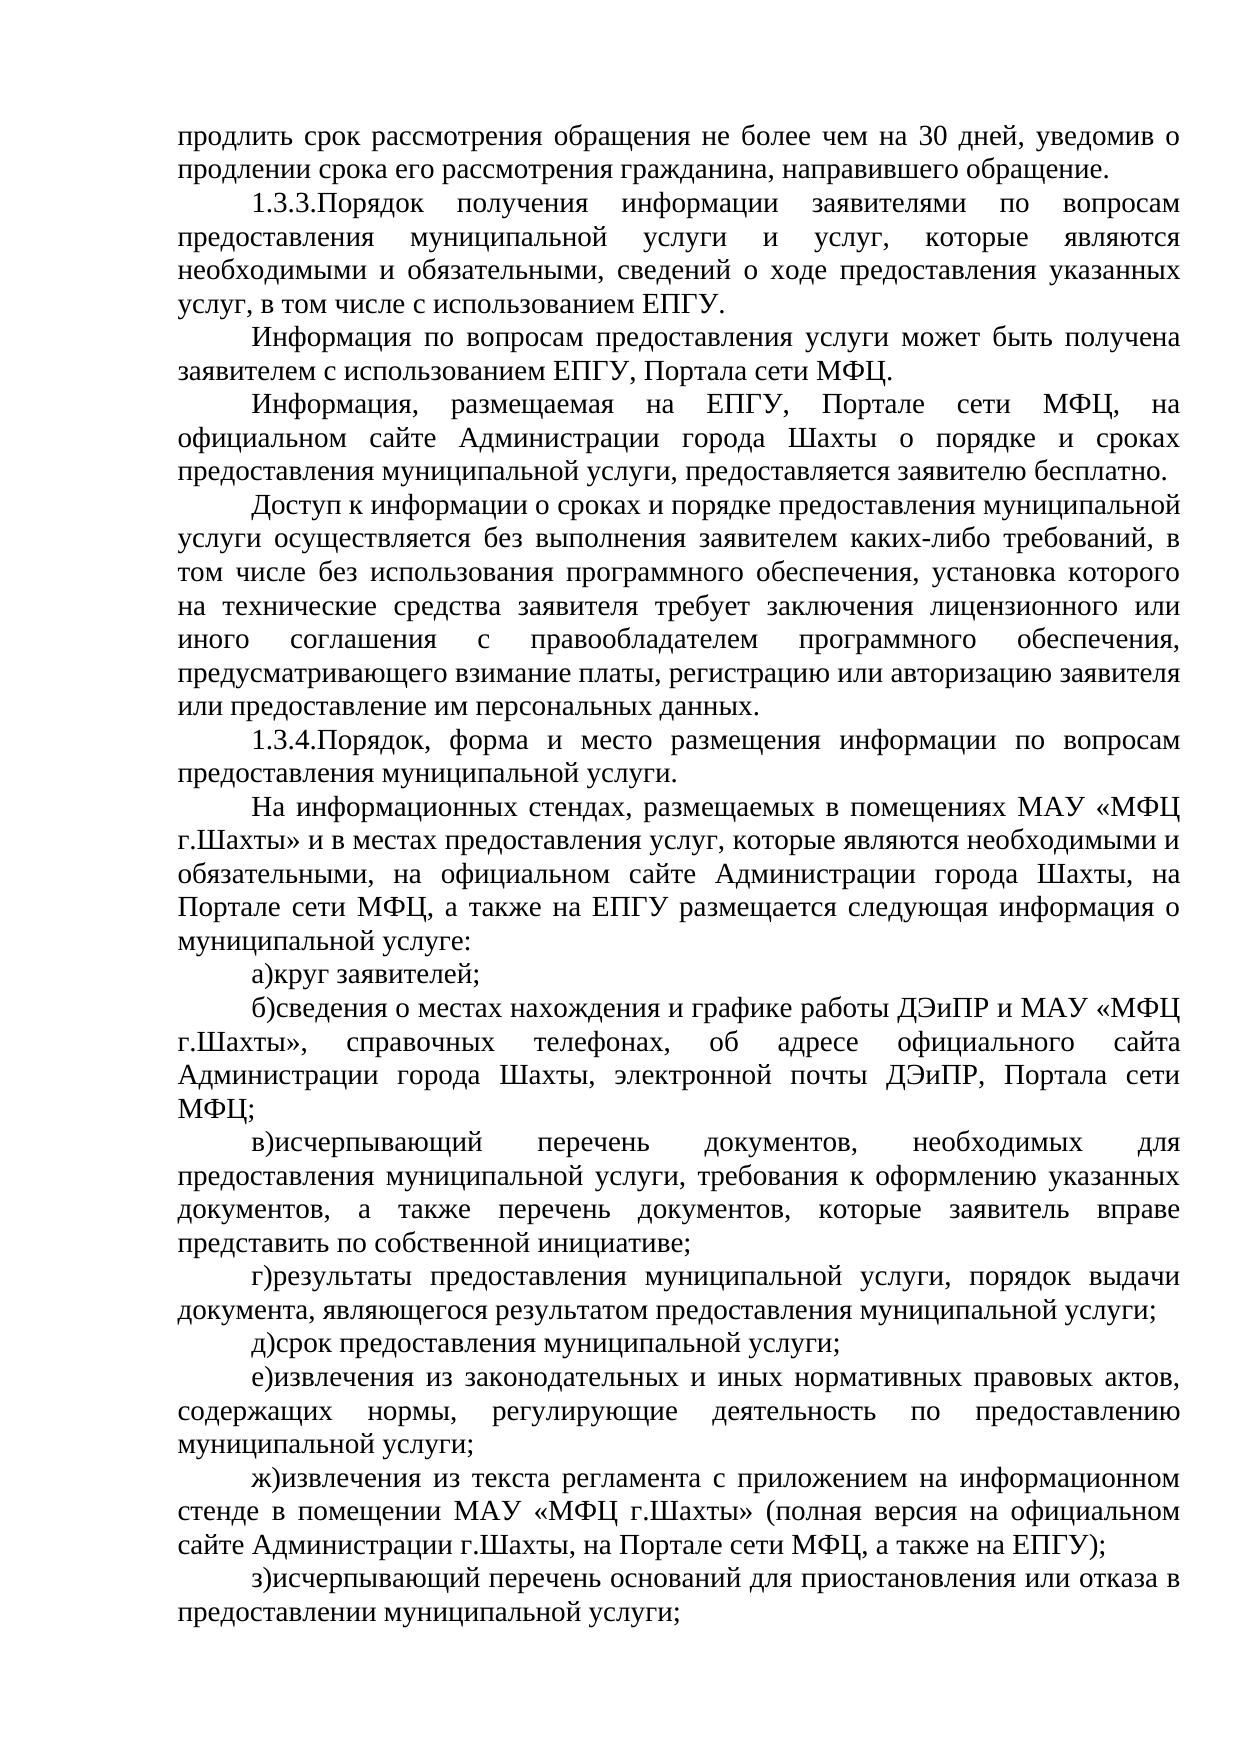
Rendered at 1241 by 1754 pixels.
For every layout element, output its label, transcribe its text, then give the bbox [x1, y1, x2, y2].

text Доступ к информации о сроках и порядке предоставления муниципальной услуги осуществляется без выполнения заявителем каких-либо требований, в том числе без использования программного обеспечения, установка которого на технические средства заявителя требует заключения лицензионного или иного соглашения с правообладателем программного обеспечения, предусматривающего взимание платы, регистрацию или авторизацию заявителя или предоставление им персональных данных. [177, 487, 1181, 722]
text в)исчерпывающий перечень документов, необходимых для предоставления муниципальной услуги, требования к оформлению указанных документов, а также перечень документов, которые заявитель вправе представить по собственной инициативе; [177, 1124, 1181, 1258]
text г)результаты предоставления муниципальной услуги, порядок выдачи документа, являющегося результатом предоставления муниципальной услуги; [177, 1258, 1181, 1326]
text б)сведения о местах нахождения и графике работы ДЭиПР и МАУ «МФЦ г.Шахты», справочных телефонах, об адресе официального сайта Администрации города Шахты, электронной почты ДЭиПР, Портала сети МФЦ; [177, 990, 1181, 1124]
text Информация по вопросам предоставления услуги может быть получена заявителем с использованием ЕПГУ, Портала сети МФЦ. [177, 319, 1181, 386]
text з)исчерпывающий перечень оснований для приостановления или отказа в предоставлении муниципальной услуги; [177, 1560, 1181, 1627]
text 1.3.3.Порядок получения информации заявителями по вопросам предоставления муниципальной услуги и услуг, которые являются необходимыми и обязательными, сведений о ходе предоставления указанных услуг, в том числе с использованием ЕПГУ. [177, 185, 1181, 319]
text а)круг заявителей; [177, 957, 1181, 990]
text Информация, размещаемая на ЕПГУ, Портале сети МФЦ, на официальном сайте Администрации города Шахты о порядке и сроках предоставления муниципальной услуги, предоставляется заявителю бесплатно. [177, 386, 1181, 487]
text ж)извлечения из текста регламента с приложением на информационном стенде в помещении МАУ «МФЦ г.Шахты» (полная версия на официальном сайте Администрации г.Шахты, на Портале сети МФЦ, а также на ЕПГУ); [177, 1460, 1181, 1560]
text е)извлечения из законодательных и иных нормативных правовых актов, содержащих нормы, регулирующие деятельность по предоставлению муниципальной услуги; [177, 1359, 1181, 1460]
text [177, 118, 1181, 185]
text На информационных стендах, размещаемых в помещениях МАУ «МФЦ г.Шахты» и в местах предоставления услуг, которые являются необходимыми и обязательными, на официальном сайте Администрации города Шахты, на Портале сети МФЦ, а также на ЕПГУ размещается следующая информация о муниципальной услуге: [177, 789, 1181, 957]
text 1.3.4.Порядок, форма и место размещения информации по вопросам предоставления муниципальной услуги. [177, 722, 1181, 789]
text д)срок предоставления муниципальной услуги; [177, 1326, 1181, 1359]
